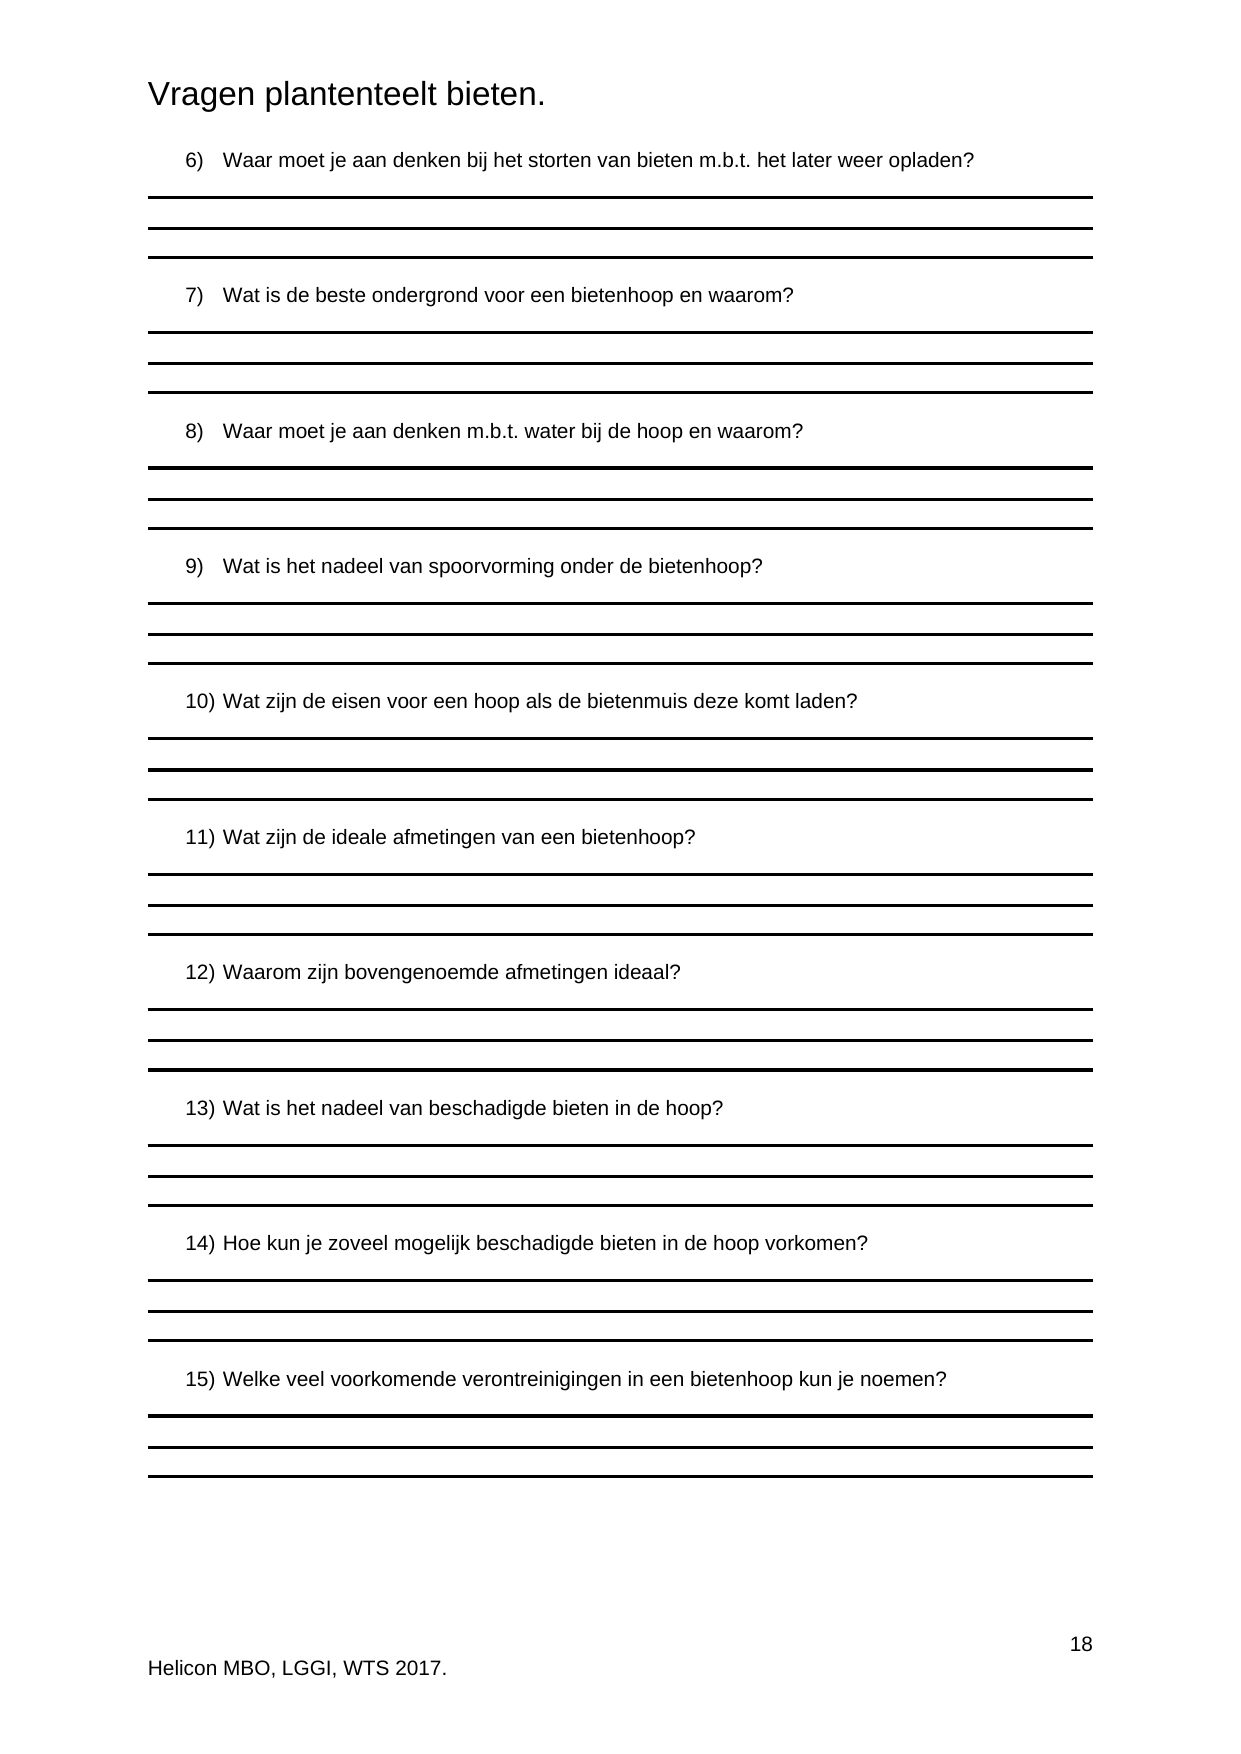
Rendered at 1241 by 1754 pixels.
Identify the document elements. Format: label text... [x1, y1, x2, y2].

list Hoe kun je zoveel mogelijk beschadigde bieten in de hoop vorkomen? [185, 1231, 1093, 1255]
list Waar moet je aan denken bij het storten van bieten m.b.t. het later weer opladen? [185, 148, 1093, 172]
list Welke veel voorkomende verontreinigingen in een bietenhoop kun je noemen? [185, 1366, 1093, 1390]
list Wat zijn de eisen voor een hoop als de bietenmuis deze komt laden? [185, 689, 1093, 713]
list Waarom zijn bovengenoemde afmetingen ideaal? [185, 960, 1093, 984]
list Waar moet je aan denken m.b.t. water bij de hoop en waarom? [185, 418, 1093, 442]
list Wat is het nadeel van spoorvorming onder de bietenhoop? [185, 554, 1093, 578]
list Wat is de beste ondergrond voor een bietenhoop en waarom? [185, 283, 1093, 307]
list Wat is het nadeel van beschadigde bieten in de hoop? [185, 1096, 1093, 1119]
list Wat zijn de ideale afmetingen van een bietenhoop? [185, 825, 1093, 849]
